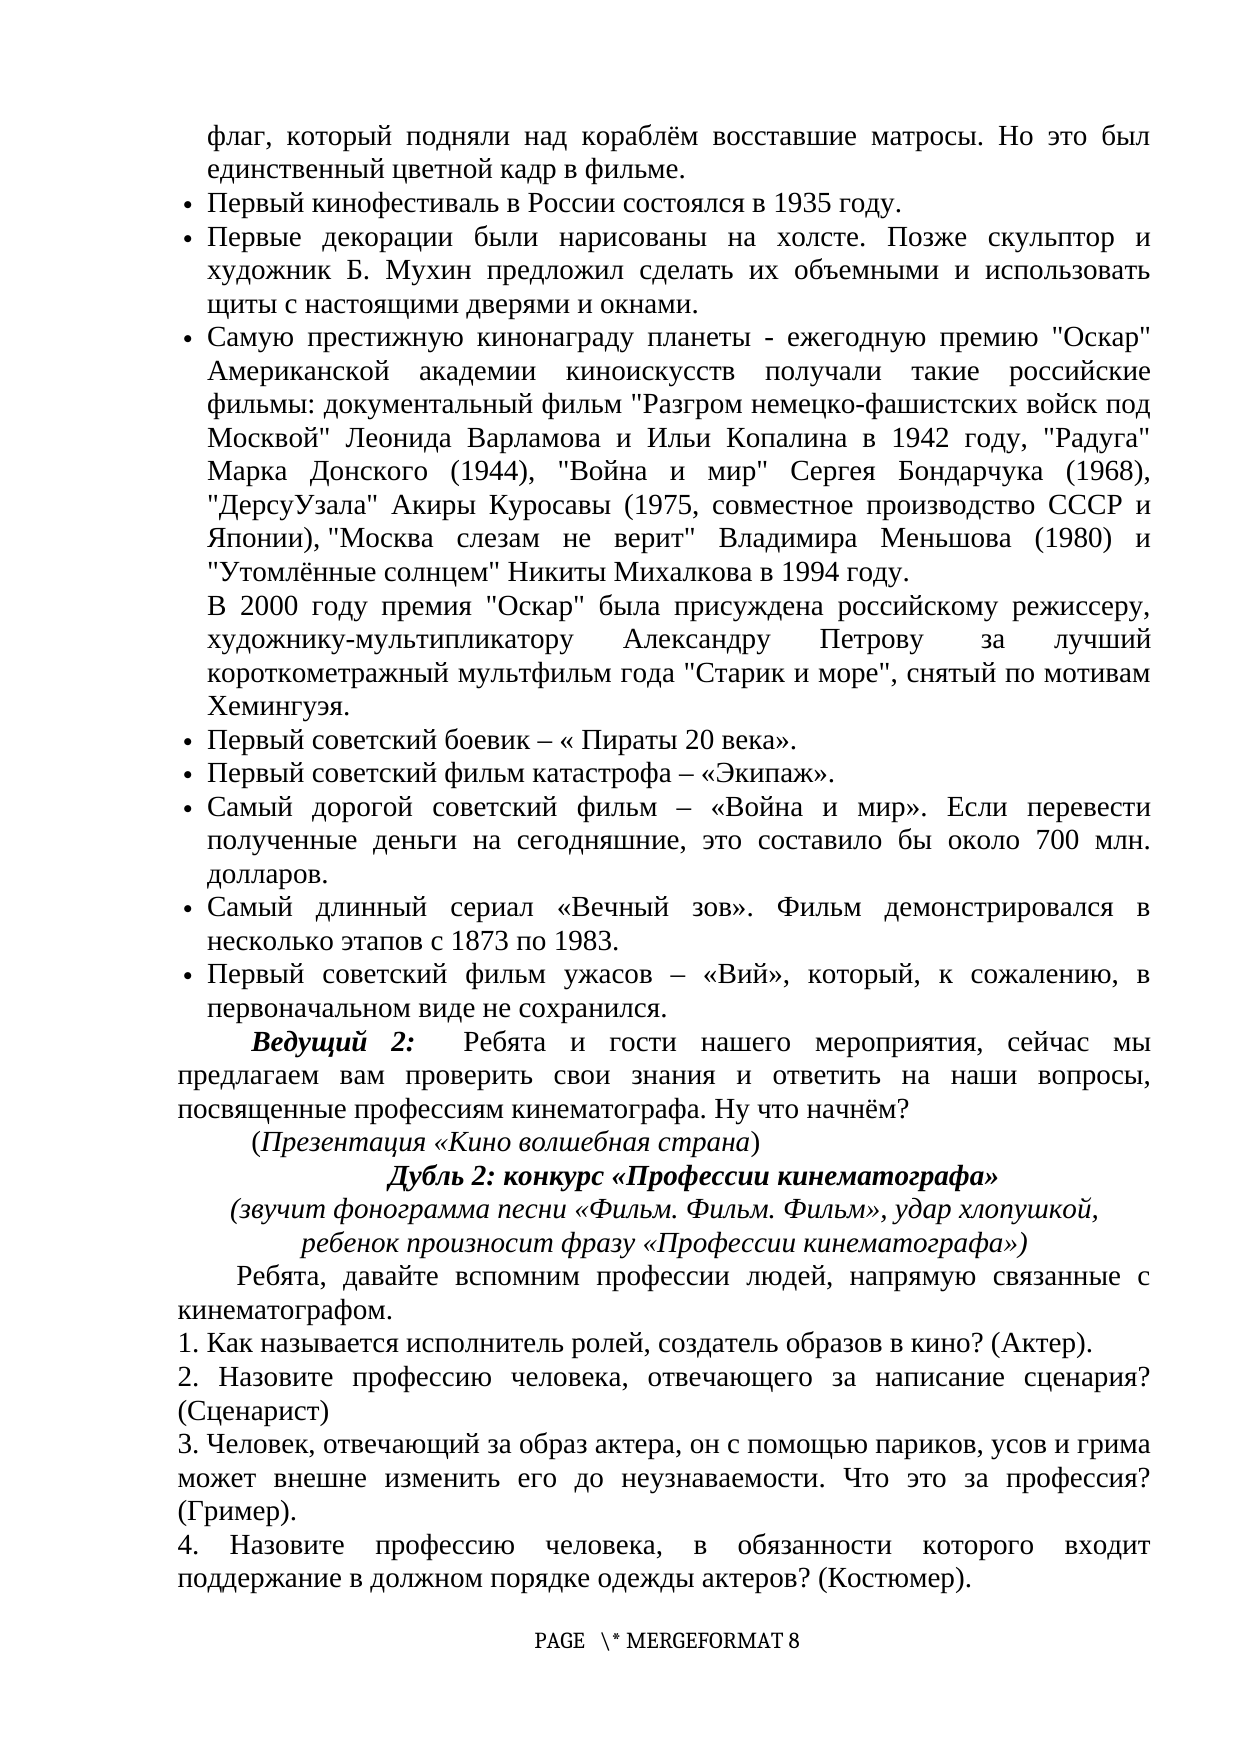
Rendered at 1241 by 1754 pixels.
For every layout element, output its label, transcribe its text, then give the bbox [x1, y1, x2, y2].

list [184, 118, 1152, 185]
text 3. Человек, отвечающий за образ актера, он с помощью париков, усов и грима может внешне изменить его до неузнаваемости. Что это за профессия? (Гример). [177, 1426, 1152, 1527]
text В 2000 году премия "Оскар" была присуждена российскому режиссеру, художнику-мультипликатору Александру Петрову за лучший короткометражный мультфильм года "Старик и море", снятый по мотивам Хемингуэя. [207, 588, 1152, 722]
list Первый кинофестиваль в России состоялся в 1935 году. [184, 185, 1152, 219]
text (Презентация «Кино волшебная страна) [177, 1124, 1152, 1158]
text Ведущий 2: Ребята и гости нашего мероприятия, сейчас мы предлагаем вам проверить свои знания и ответить на наши вопросы, посвященные профессиям кинематографа. Ну что начнём? [177, 1024, 1152, 1124]
list Самый длинный сериал «Вечный зов». Фильм демонстрировался в несколько этапов с 1873 по 1983. [184, 889, 1152, 957]
list Самый дорогой советский фильм – «Война и мир». Если перевести полученные деньги на сегодняшние, это составило бы около 700 млн. долларов. [184, 789, 1152, 889]
text ребенок произносит фразу «Профессии кинематографа») [177, 1225, 1152, 1258]
list Первый советский боевик – « Пираты 20 века». [184, 722, 1152, 755]
list Самую престижную кинонаграду планеты - ежегодную премию "Оскар" Американской академии киноискусств получали такие российские фильмы: документальный фильм "Разгром немецко-фашистских войск под Москвой" Леонида Варламова и Ильи Копалина в 1942 году, "Радуга" Марка Донского (1944), "Война и мир" Сергея Бондарчука (1968), "ДерсуУзала" Акиры Куросавы (1975, совместное производство СССР и Японии), "Москва слезам не верит" Владимира Меньшова (1980) и "Утомлённые солнцем" Никиты Михалкова в 1994 году. [184, 319, 1152, 588]
text (звучит фонограмма песни «Фильм. Фильм. Фильм», удар хлопушкой, [177, 1191, 1152, 1225]
text 1. Как называется исполнитель ролей, создатель образов в кино? (Актер). [177, 1326, 1152, 1359]
list Первый советский фильм ужасов – «Вий», который, к сожалению, в первоначальном виде не сохранился. [184, 957, 1152, 1024]
list Первый советский фильм катастрофа – «Экипаж». [184, 755, 1152, 789]
text 2. Назовите профессию человека, отвечающего за написание сценария? (Сценарист) [177, 1359, 1152, 1426]
text 4. Назовите профессию человека, в обязанности которого входит поддержание в должном порядке одежды актеров? (Костюмер). [177, 1527, 1152, 1594]
list Первые декорации были нарисованы на холсте. Позже скульптор и художник Б. Мухин предложил сделать их объемными и использовать щиты с настоящими дверями и окнами. [184, 219, 1152, 319]
text Дубль 2: конкурс «Профессии кинематографа» [177, 1158, 1152, 1191]
text Ребята, давайте вспомним профессии людей, напрямую связанные с кинематографом. [177, 1258, 1152, 1326]
